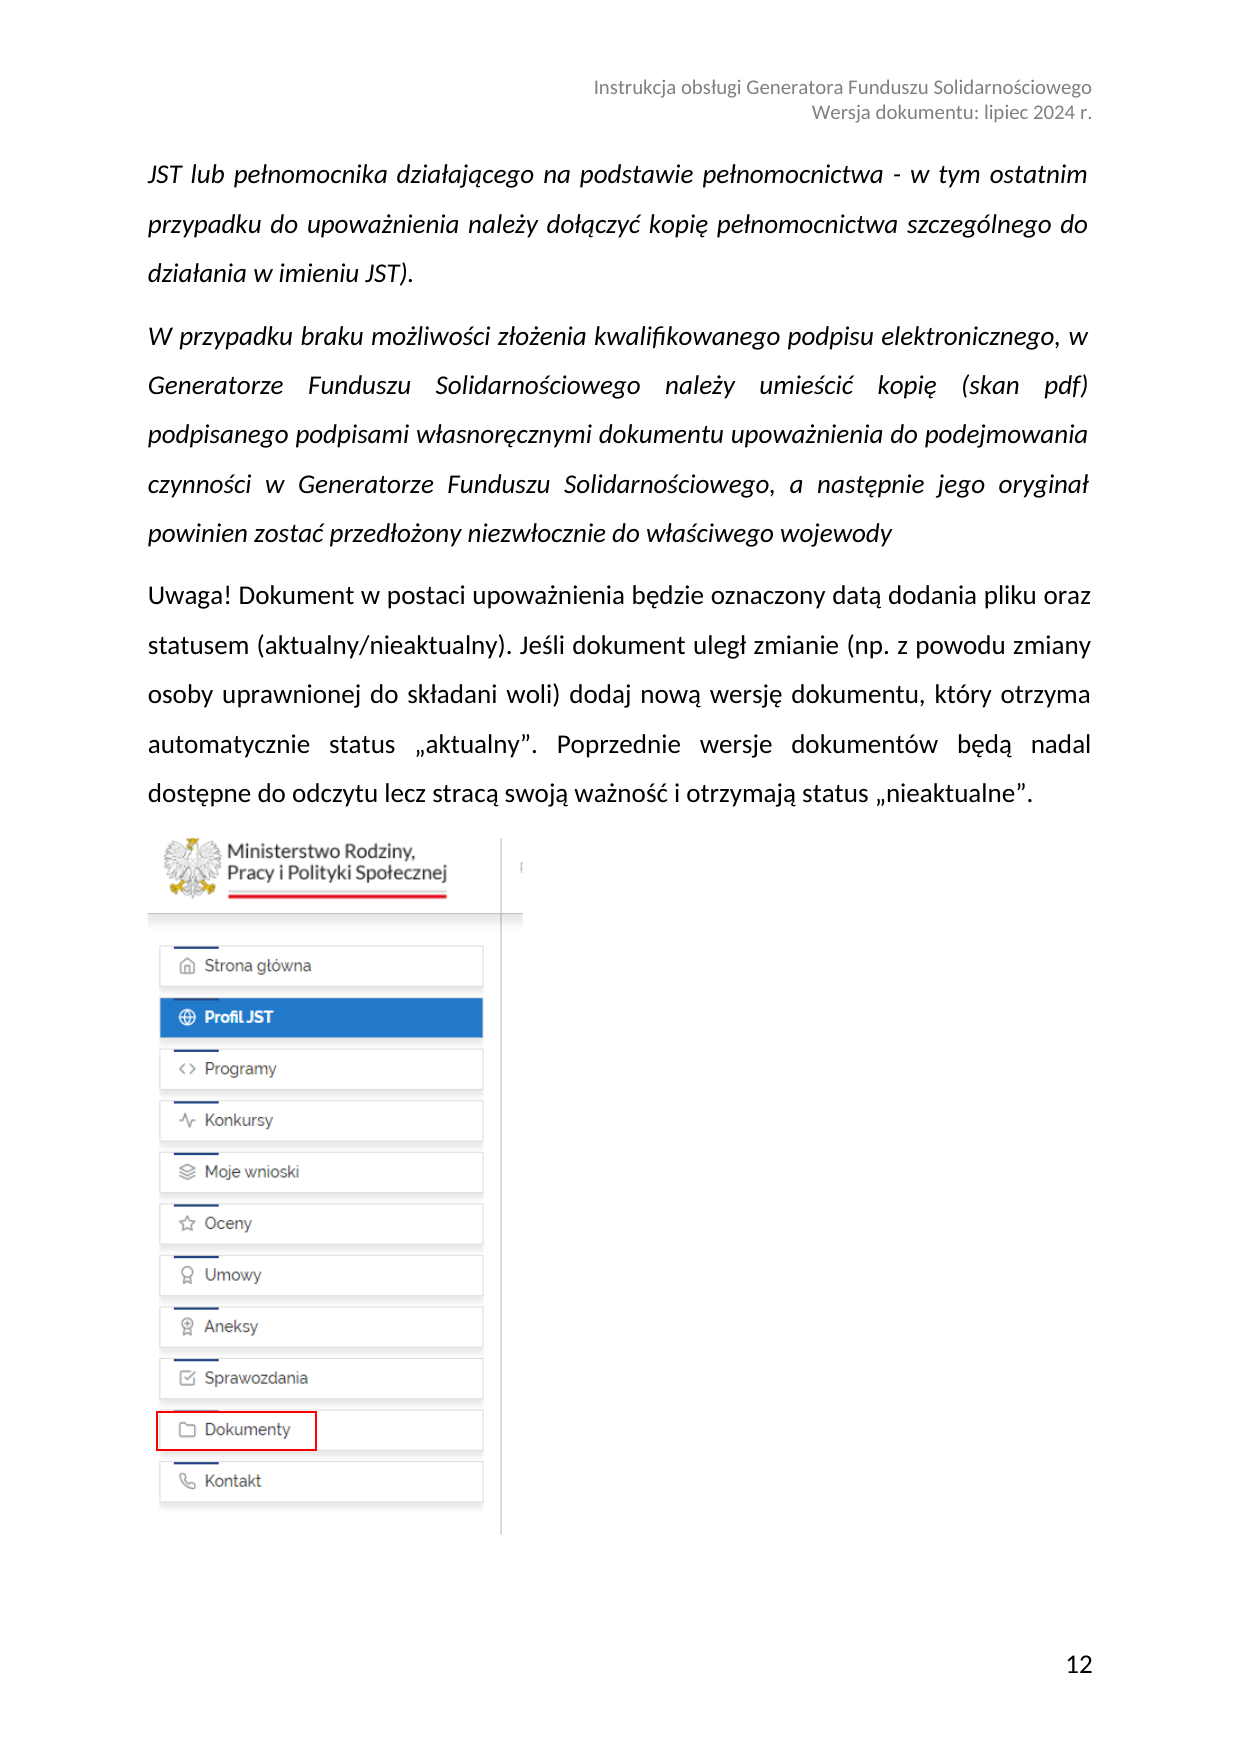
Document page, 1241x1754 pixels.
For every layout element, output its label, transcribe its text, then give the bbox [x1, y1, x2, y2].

picture [147, 838, 523, 1535]
text Uwaga! Dokument w postaci upoważnienia będzie oznaczony datą dodania pliku oraz statusem (aktualny/nieaktualny). Jeśli dokument uległ zmianie (np. z powodu zmiany osoby uprawnionej do składani woli) dodaj nową wersję dokumentu, który otrzyma automatycznie status „aktualny”. Poprzednie wersje dokumentów będą nadal dostępne do odczytu lecz stracą swoją ważność i otrzymają status „nieaktualne”. [148, 578, 1093, 809]
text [148, 158, 1093, 290]
text W przypadku braku możliwości złożenia kwalifikowanego podpisu elektronicznego, w Generatorze Funduszu Solidarnościowego należy umieścić kopię (skan pdf) podpisanego podpisami własnoręcznymi dokumentu upoważnienia do podejmowania czynności w Generatorze Funduszu Solidarnościowego, a następnie jego oryginał powinien zostać przedłożony niezwłocznie do właściwego wojewody [148, 319, 1093, 549]
